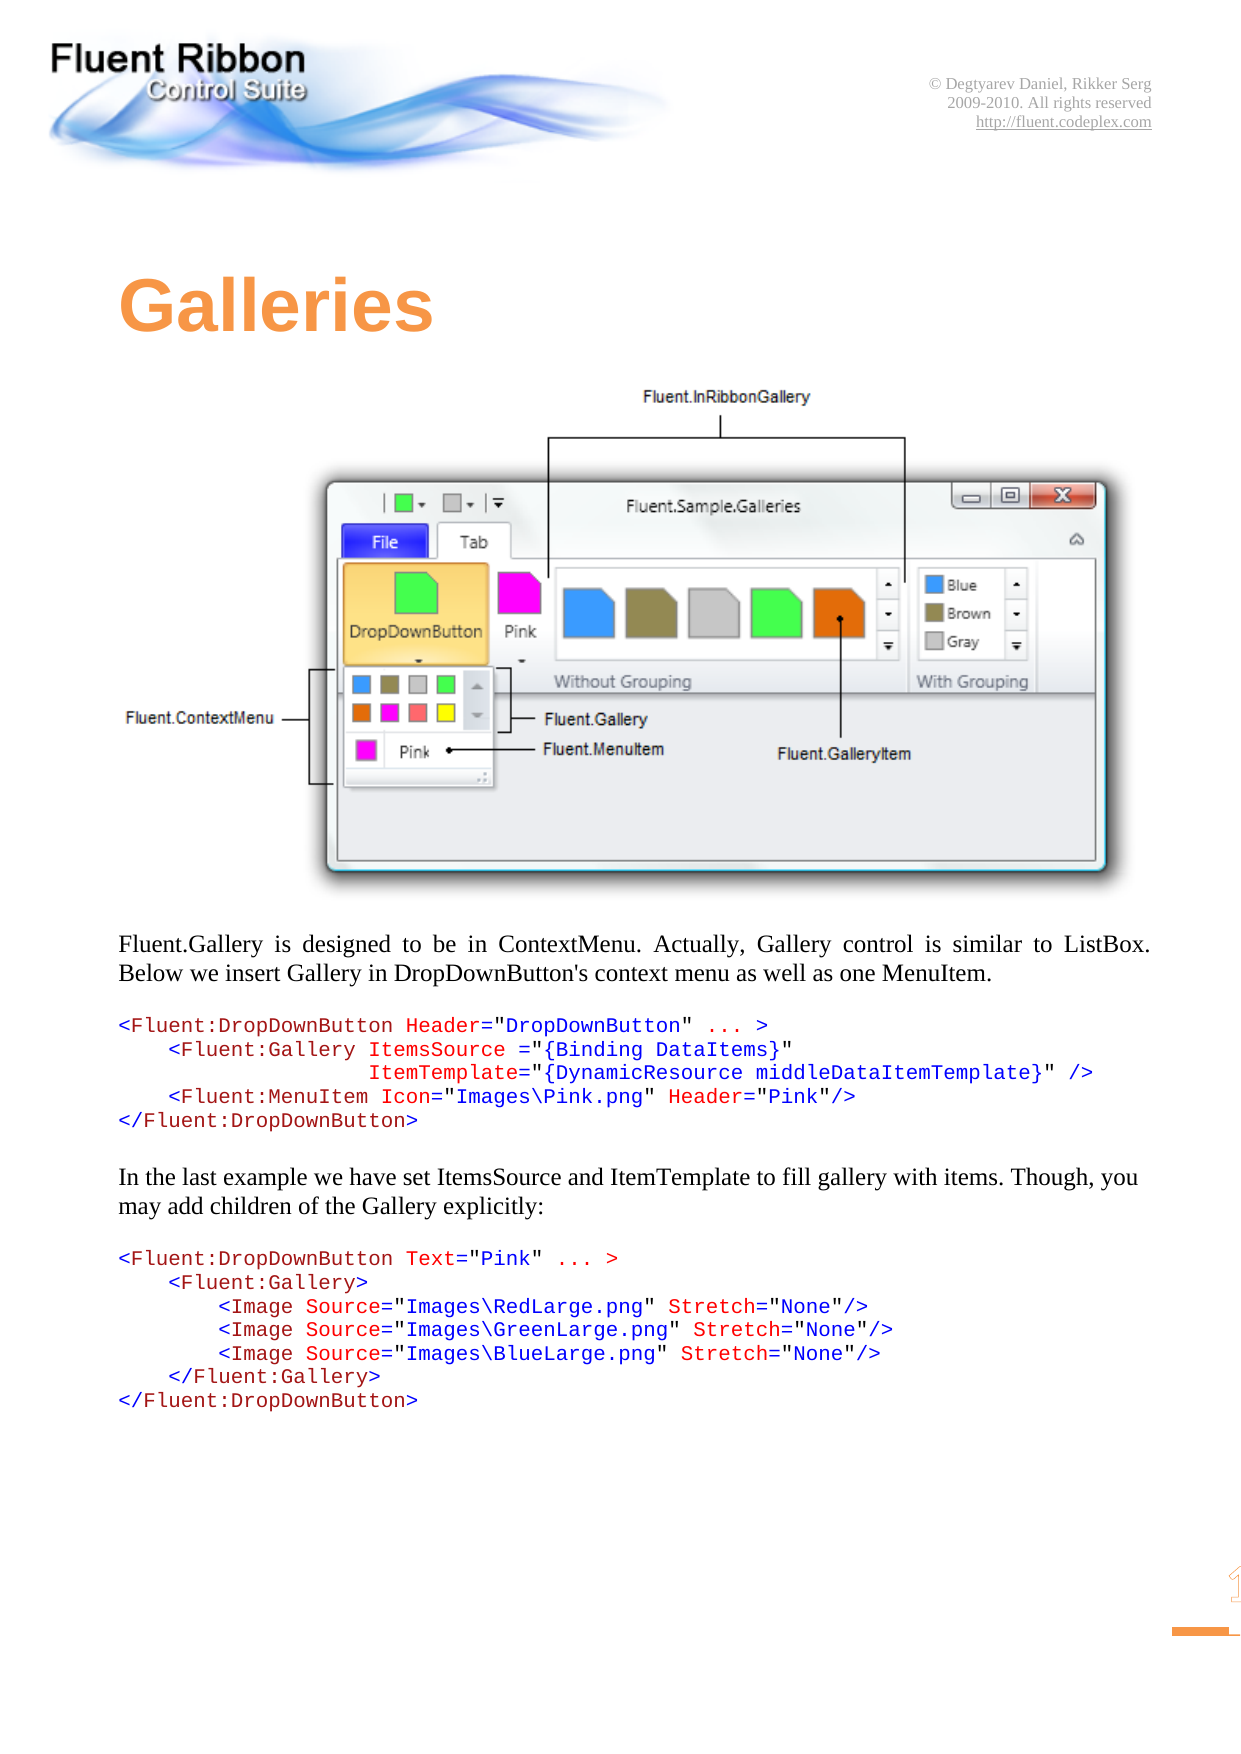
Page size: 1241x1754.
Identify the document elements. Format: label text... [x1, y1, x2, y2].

text </Fluent:DropDownButton> [118, 1390, 1152, 1414]
picture [43, 28, 675, 181]
text <Image Source="Images\RedLarge.png" Stretch="None"/> [118, 1296, 1152, 1319]
text <Fluent:MenuItem Icon="Images\Pink.png" Header="Pink"/> [118, 1086, 1152, 1110]
text <Fluent:DropDownButton Header="DropDownButton" ... > [118, 1015, 1152, 1039]
text In the last example we have set ItemsSource and ItemTemplate to fill gallery with items. Though, you may add children of the Gallery explicitly: [118, 1162, 1152, 1219]
text <Fluent:Gallery> [118, 1272, 1152, 1296]
picture [118, 381, 1142, 901]
text </Fluent:Gallery> [118, 1367, 1152, 1390]
text <Image Source="Images\GreenLarge.png" Stretch="None"/> [118, 1319, 1152, 1343]
text <Image Source="Images\BlueLarge.png" Stretch="None"/> [118, 1343, 1152, 1367]
text Fluent.Gallery is designed to be in ContextMenu. Actually, Gallery control is similar to ListBox. Below we insert Gallery in DropDownButton's context menu as well as one MenuItem. [118, 929, 1152, 986]
subtitle Galleries [118, 261, 1152, 347]
text <Fluent:Gallery ItemsSource ="{Binding DataItems}" [118, 1039, 1152, 1062]
text </Fluent:DropDownButton> [118, 1110, 1152, 1133]
text ItemTemplate="{DynamicResource middleDataItemTemplate}" /> [118, 1062, 1152, 1086]
text <Fluent:DropDownButton Text="Pink" ... > [118, 1248, 1152, 1272]
